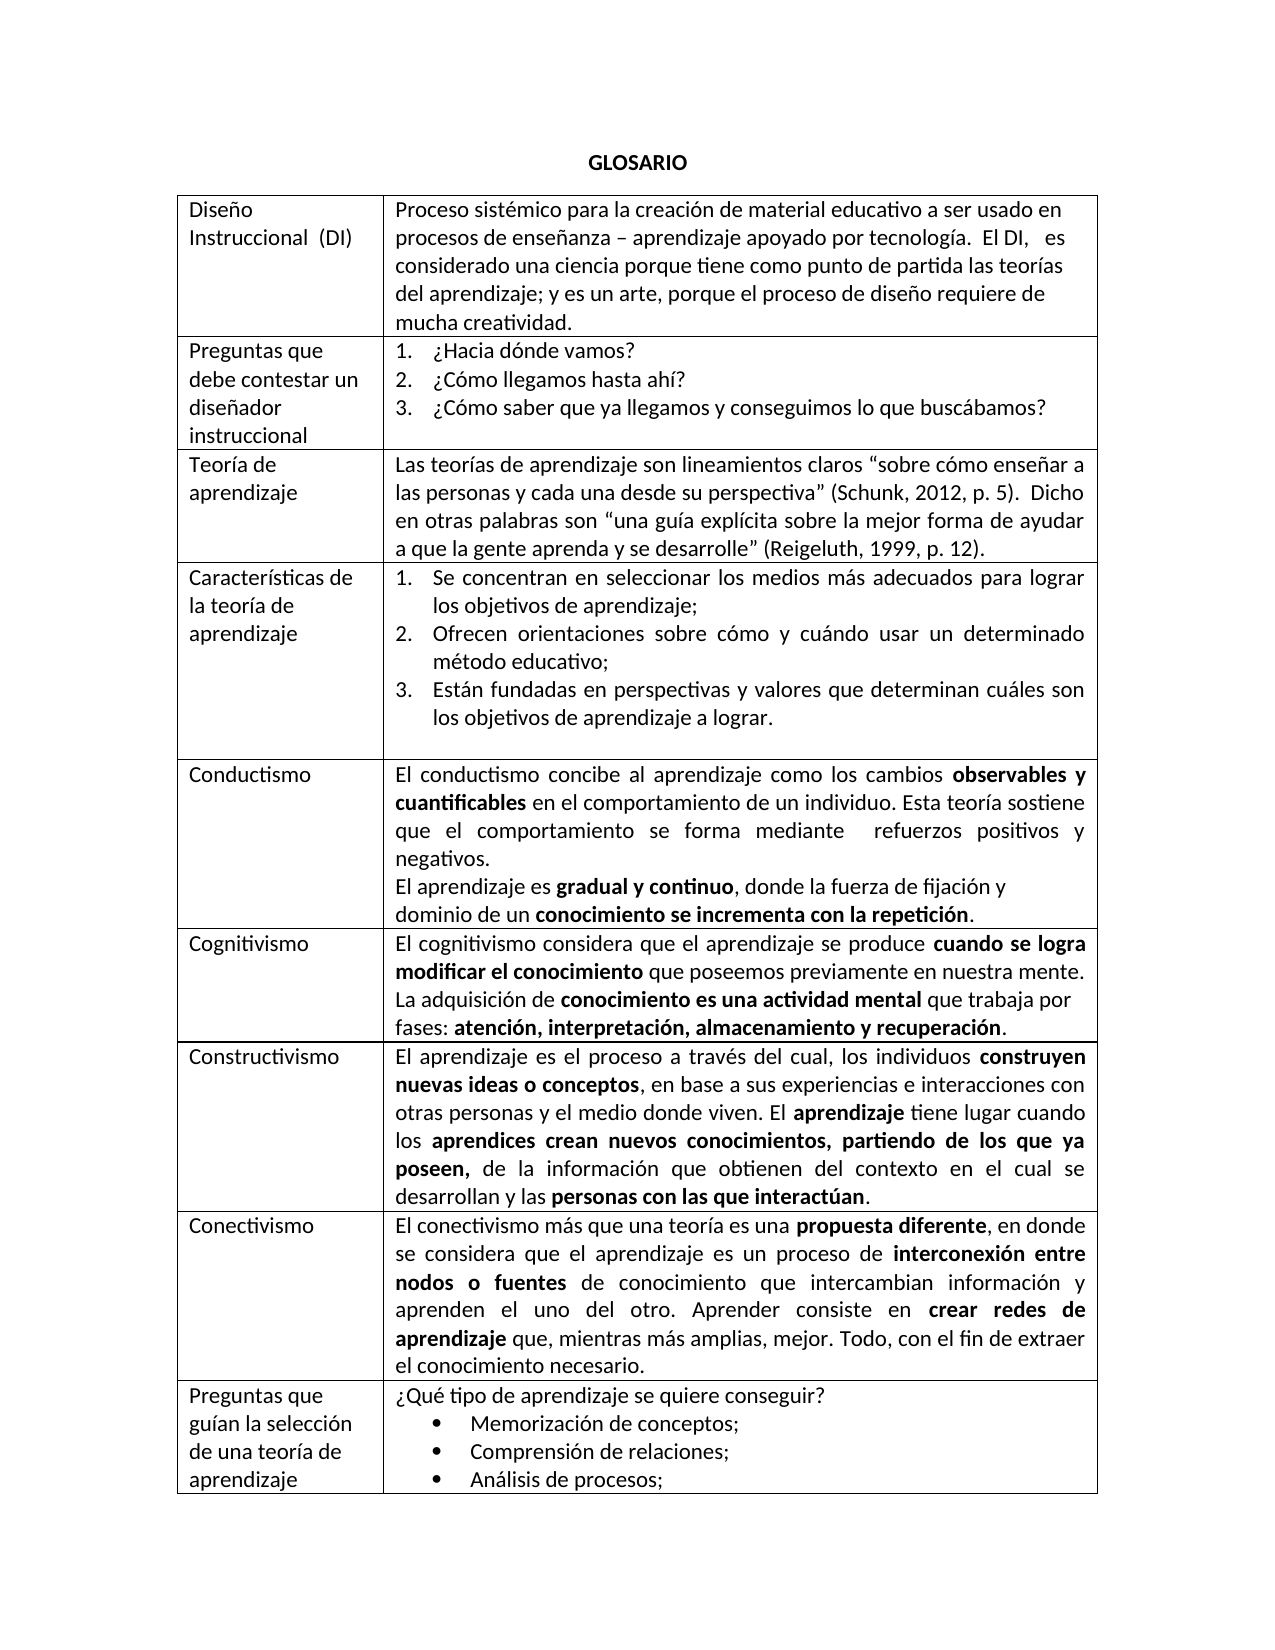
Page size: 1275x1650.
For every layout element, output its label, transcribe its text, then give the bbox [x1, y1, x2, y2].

table_cell Conductismo [178, 760, 383, 928]
table_cell Se concentran en seleccionar los medios más adecuados para lograr los objetivos de aprendizaje; Ofrecen orientaciones sobre cómo y cuándo usar un determinado método educativo; Están fundadas en perspectivas y valores que determinan cuáles son los objetivos de aprendizaje a lograr. [384, 563, 1097, 759]
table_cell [178, 1381, 383, 1493]
table_cell Cognitivismo [178, 929, 383, 1041]
table_cell Constructivismo [178, 1043, 383, 1211]
table_cell El conductismo concibe al aprendizaje como los cambios observables y cuantificables en el comportamiento de un individuo. Esta teoría sostiene que el comportamiento se forma mediante refuerzos positivos y negativos. El aprendizaje es gradual y continuo, donde la fuerza de fijación y dominio de un conocimiento se incrementa con la repetición. [384, 760, 1097, 928]
table_cell Características de la teoría de aprendizaje [178, 563, 383, 759]
table_cell Teoría de aprendizaje [178, 450, 383, 562]
table_cell El aprendizaje es el proceso a través del cual, los individuos construyen nuevas ideas o conceptos, en base a sus experiencias e interacciones con otras personas y el medio donde viven. El aprendizaje tiene lugar cuando los aprendices crean nuevos conocimientos, partiendo de los que ya poseen, de la información que obtienen del contexto en el cual se desarrollan y las personas con las que interactúan. [384, 1043, 1097, 1211]
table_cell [384, 1381, 1097, 1493]
table_cell ¿Hacia dónde vamos? ¿Cómo llegamos hasta ahí? ¿Cómo saber que ya llegamos y conseguimos lo que buscábamos? [384, 337, 1097, 449]
table_cell Las teorías de aprendizaje son lineamientos claros “sobre cómo enseñar a las personas y cada una desde su perspectiva” (Schunk, 2012, p. 5). Dicho en otras palabras son “una guía explícita sobre la mejor forma de ayudar a que la gente aprenda y se desarrolle” (Reigeluth, 1999, p. 12). [384, 450, 1097, 562]
table_header Diseño Instruccional (DI) [178, 196, 383, 336]
table_cell Conectivismo [178, 1212, 383, 1380]
table_header Proceso sistémico para la creación de material educativo a ser usado en procesos de enseñanza – aprendizaje apoyado por tecnología. El DI, es considerado una ciencia porque tiene como punto de partida las teorías del aprendizaje; y es un arte, porque el proceso de diseño requiere de mucha creatividad. [384, 196, 1097, 336]
table_cell El conectivismo más que una teoría es una propuesta diferente, en donde se considera que el aprendizaje es un proceso de interconexión entre nodos o fuentes de conocimiento que intercambian información y aprenden el uno del otro. Aprender consiste en crear redes de aprendizaje que, mientras más amplias, mejor. Todo, con el fin de extraer el conocimiento necesario. [384, 1212, 1097, 1380]
table_cell Preguntas que debe contestar un diseñador instruccional [178, 337, 383, 449]
text GLOSARIO [177, 148, 1098, 176]
table_cell El cognitivismo considera que el aprendizaje se produce cuando se logra modificar el conocimiento que poseemos previamente en nuestra mente. La adquisición de conocimiento es una actividad mental que trabaja por fases: atención, interpretación, almacenamiento y recuperación. [384, 929, 1097, 1041]
